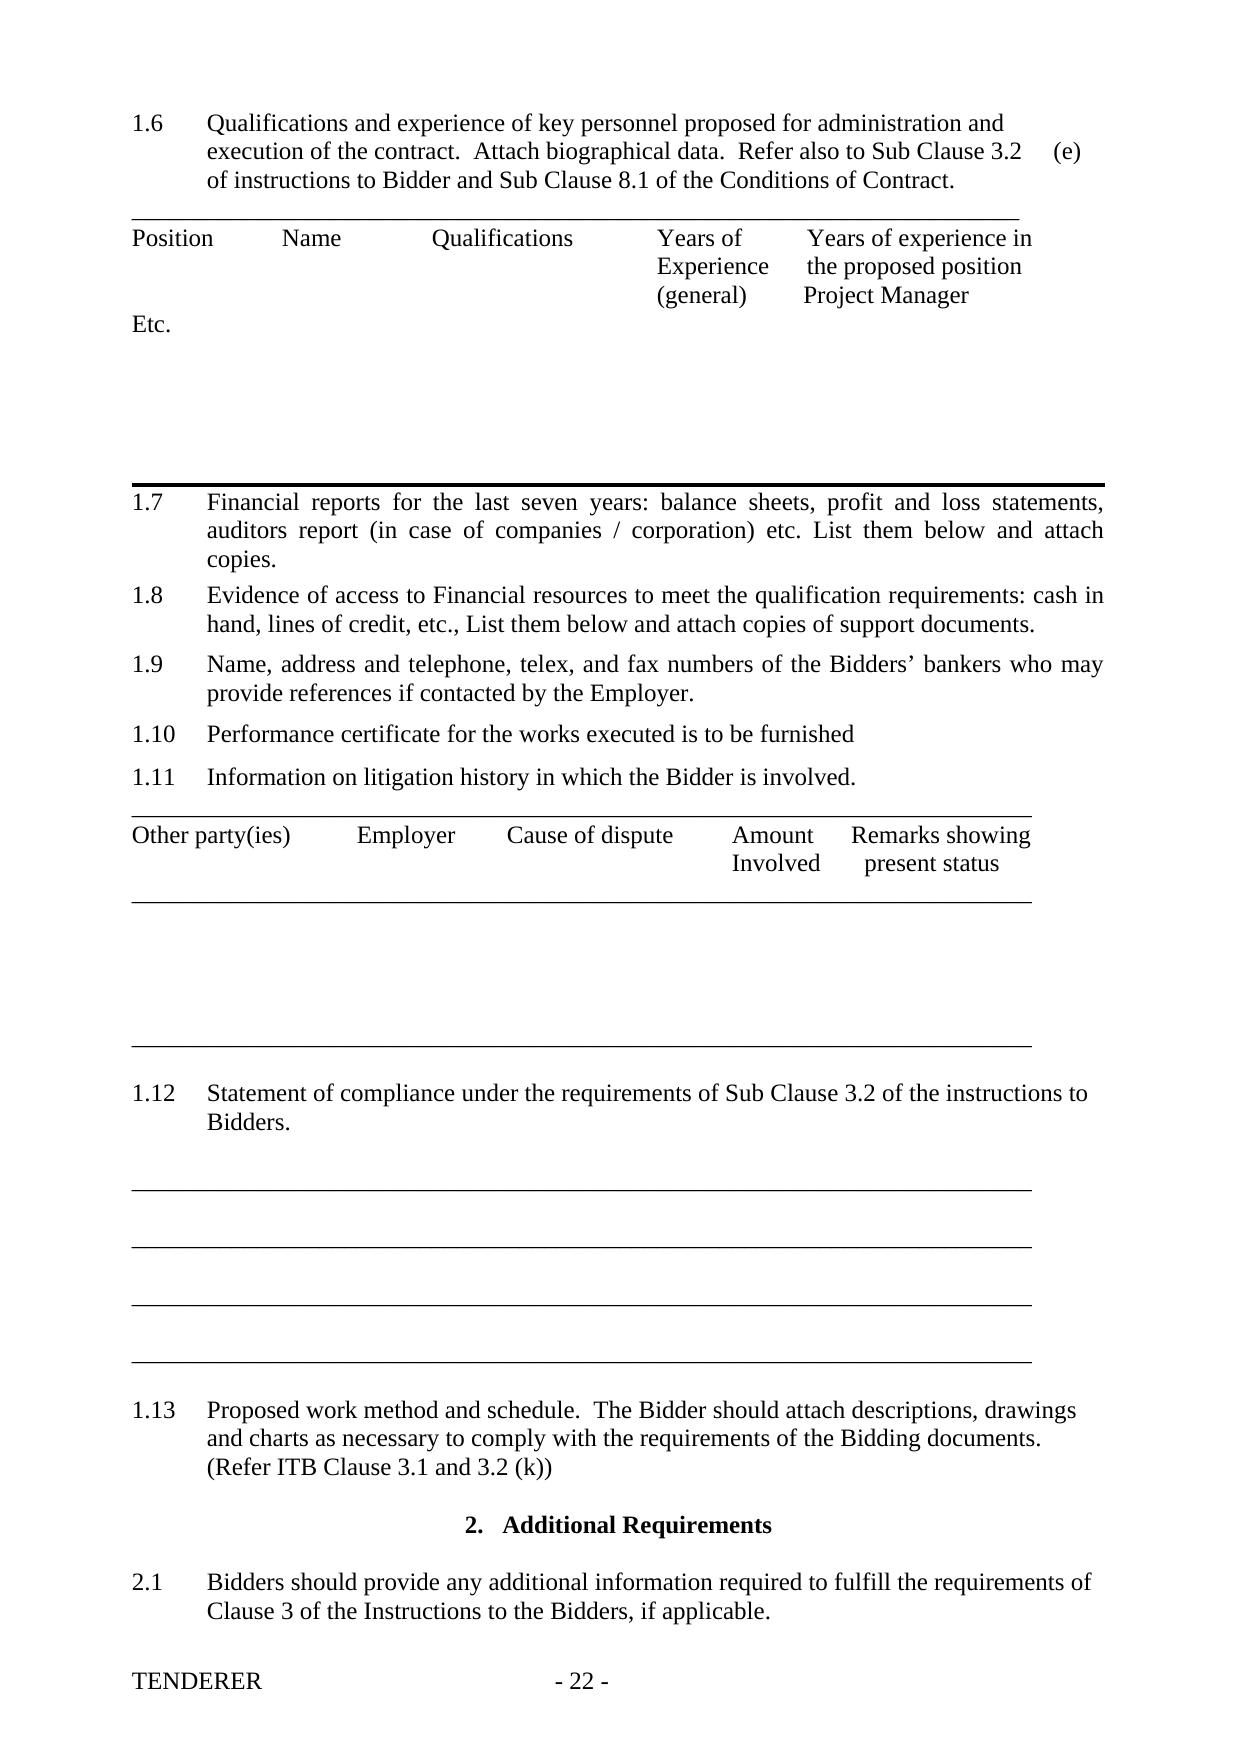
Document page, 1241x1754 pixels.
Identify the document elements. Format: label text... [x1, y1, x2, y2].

title 2.1 Bidders should provide any additional information required to fulfill the requirements of Clause 3 of the Instructions to the Bidders, if applicable. [132, 1567, 1105, 1625]
title ________________________________________________________________________ [132, 1165, 1105, 1193]
title Financial reports for the last seven years: balance sheets, profit and loss statements, auditors report (in case of companies / corporation) etc. List them below and attach copies. [132, 487, 1105, 573]
title Additional Requirements [132, 1510, 1105, 1538]
title Performance certificate for the works executed is to be furnished [132, 719, 1105, 748]
title Involved present status ________________________________________________________________________ [132, 848, 1105, 906]
title Statement of compliance under the requirements of Sub Clause 3.2 of the instructions to Bidders. [132, 1078, 1105, 1136]
title Name, address and telephone, telex, and fax numbers of the Bidders’ bankers who may provide references if contacted by the Employer. [132, 649, 1105, 707]
title (general) Project Manager [132, 280, 1105, 309]
title ________________________________________________________________________ [132, 1337, 1105, 1366]
title ________________________________________________________________________ Other party(ies) Employer Cause of dispute Amount Remarks showing [132, 791, 1105, 848]
title _______________________________________________________________________ Position Name Qualifications Years of Years of experience in [132, 194, 1105, 251]
title ________________________________________________________________________ [132, 1280, 1105, 1308]
title Etc. [132, 309, 1105, 338]
title Qualifications and experience of key personnel proposed for administration and execution of the contract. Attach biographical data. Refer also to Sub Clause 3.2 (e) of instructions to Bidder and Sub Clause 8.1 of the Conditions of Contract. [132, 108, 1105, 194]
title Information on litigation history in which the Bidder is involved. [132, 762, 1105, 791]
title ________________________________________________________________________ [132, 1222, 1105, 1251]
title Proposed work method and schedule. The Bidder should attach descriptions, drawings and charts as necessary to comply with the requirements of the Bidding documents. (Refer ITB Clause 3.1 and 3.2 (k)) [132, 1395, 1105, 1481]
title ________________________________________________________________________ [132, 1021, 1105, 1050]
title Evidence of access to Financial resources to meet the qualification requirements: cash in hand, lines of credit, etc., List them below and attach copies of support documents. [132, 580, 1105, 638]
title Experience the proposed position [132, 251, 1105, 280]
